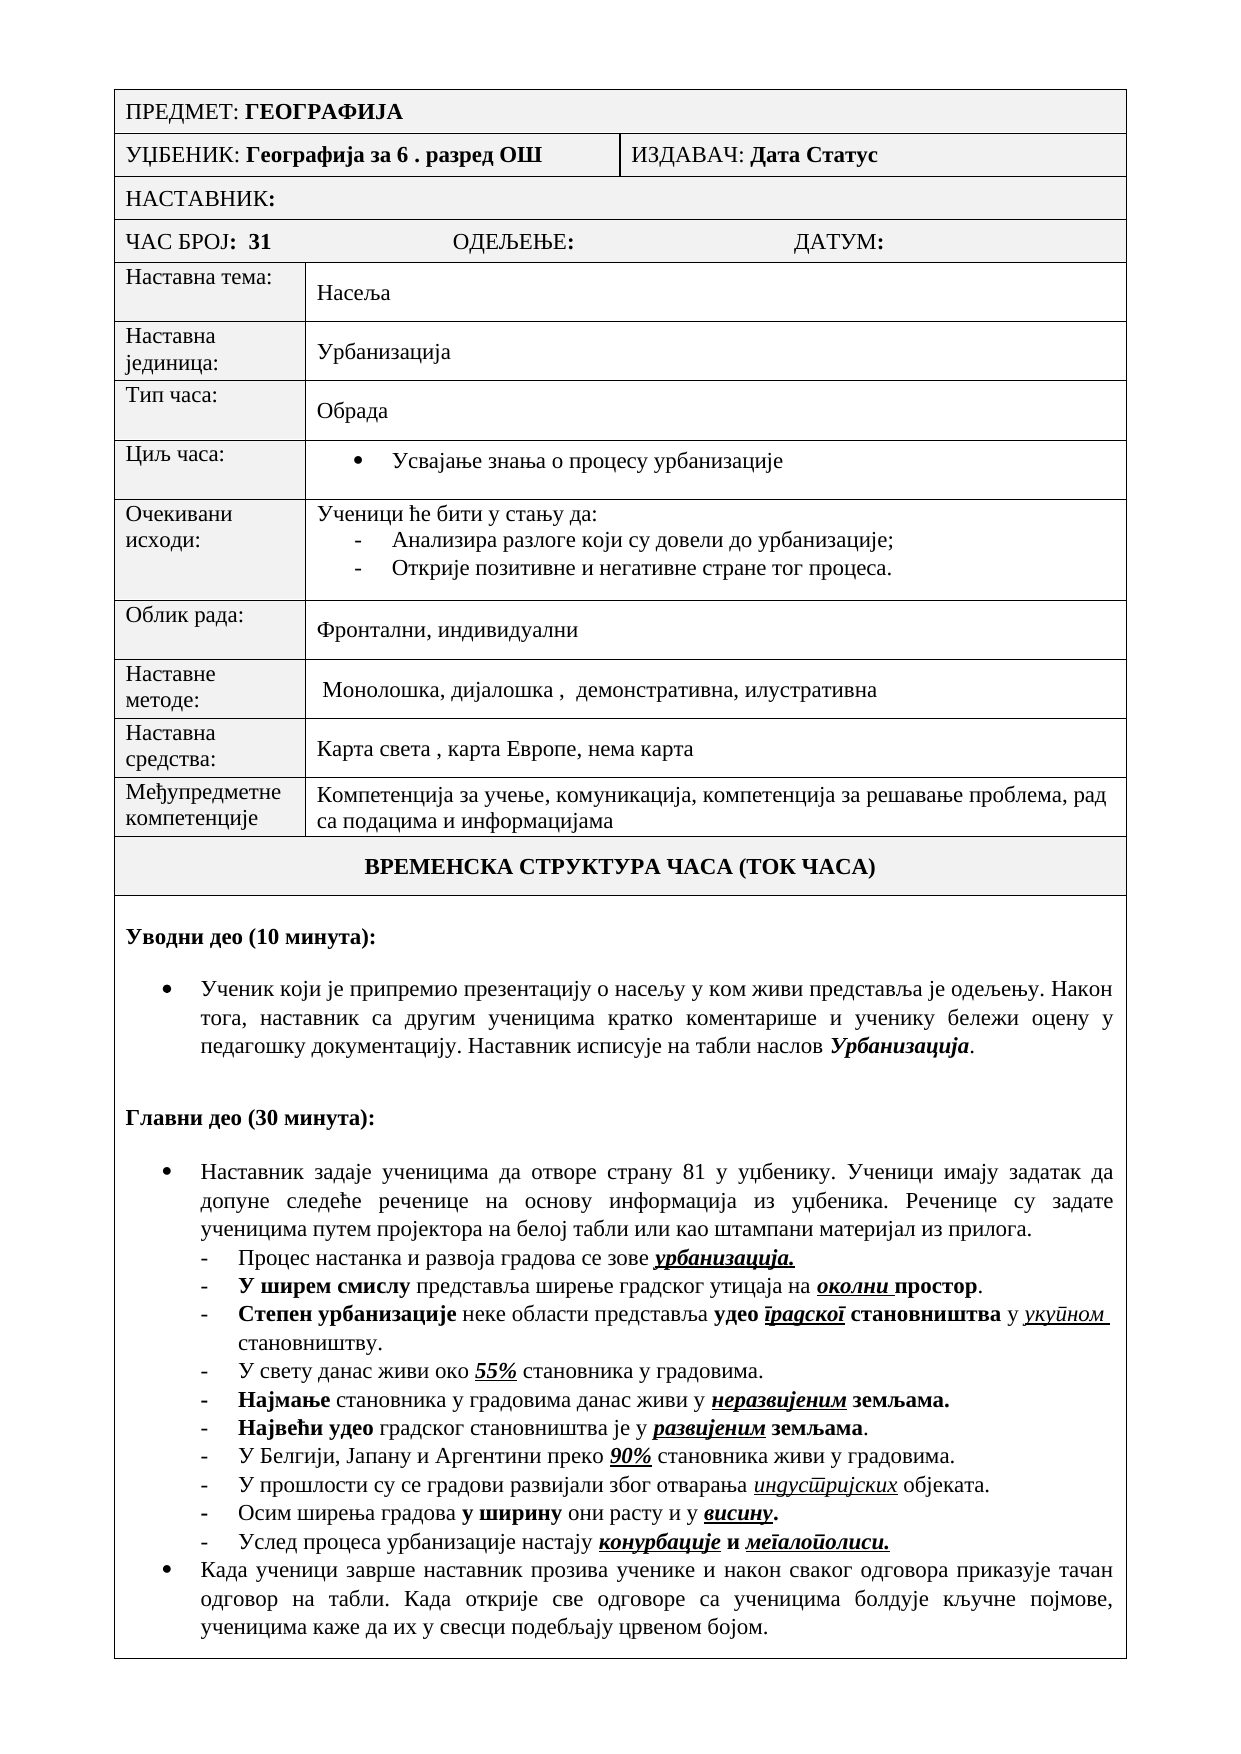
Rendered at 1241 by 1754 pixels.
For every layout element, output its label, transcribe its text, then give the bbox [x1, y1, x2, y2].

table_cell Компетенција за учење, комуникација, компетенција за решавање проблема, рад са подацима и информацијама [306, 778, 1126, 836]
table_cell ВРЕМЕНСКА СТРУКТУРА ЧАСА (ТОК ЧАСА) [115, 837, 1126, 895]
table_cell Усвајање знања о процесу урбанизације [306, 441, 1126, 499]
table_cell Циљ часа: [115, 441, 305, 499]
table_cell НАСТАВНИК: [115, 177, 1126, 219]
table_cell Наставна јединица: [115, 322, 305, 380]
table_cell ИЗДАВАЧ: Дата Статус [621, 134, 1126, 176]
table_cell Карта света , карта Европе, нема карта [306, 719, 1126, 777]
table_cell Урбанизација [306, 322, 1126, 380]
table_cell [115, 896, 1126, 1658]
table_cell Обрада [306, 381, 1126, 439]
table_cell Наставна тема: [115, 263, 305, 321]
table_cell Фронтални, индивидуални [306, 601, 1126, 659]
table_cell Наставна средства: [115, 719, 305, 777]
table_cell Тип часа: [115, 381, 305, 439]
table_cell Монолошка, дијалошка , демонстративна, илустративна [306, 660, 1126, 718]
table_cell ЧАС БРОЈ: 31 [115, 220, 441, 262]
table_cell ОДЕЉЕЊЕ: [441, 220, 783, 262]
table_cell Наставне методе: [115, 660, 305, 718]
table_cell Ученици ће бити у стању да: Анализира разлоге који су довели до урбанизације; Открије позитивне и негативне стране тог процеса. [306, 500, 1126, 599]
table_cell Међупредметне компетенције [115, 778, 305, 836]
table_cell ДАТУМ: [783, 220, 1126, 262]
table_cell Облик рада: [115, 601, 305, 659]
table_cell УЏБЕНИК: Географија за 6 . разред ОШ [115, 134, 619, 176]
table_cell Насеља [306, 263, 1126, 321]
table_header ПРЕДМЕТ: ГЕОГРАФИЈА [115, 90, 1126, 132]
table_cell Очекивани исходи: [115, 500, 305, 599]
